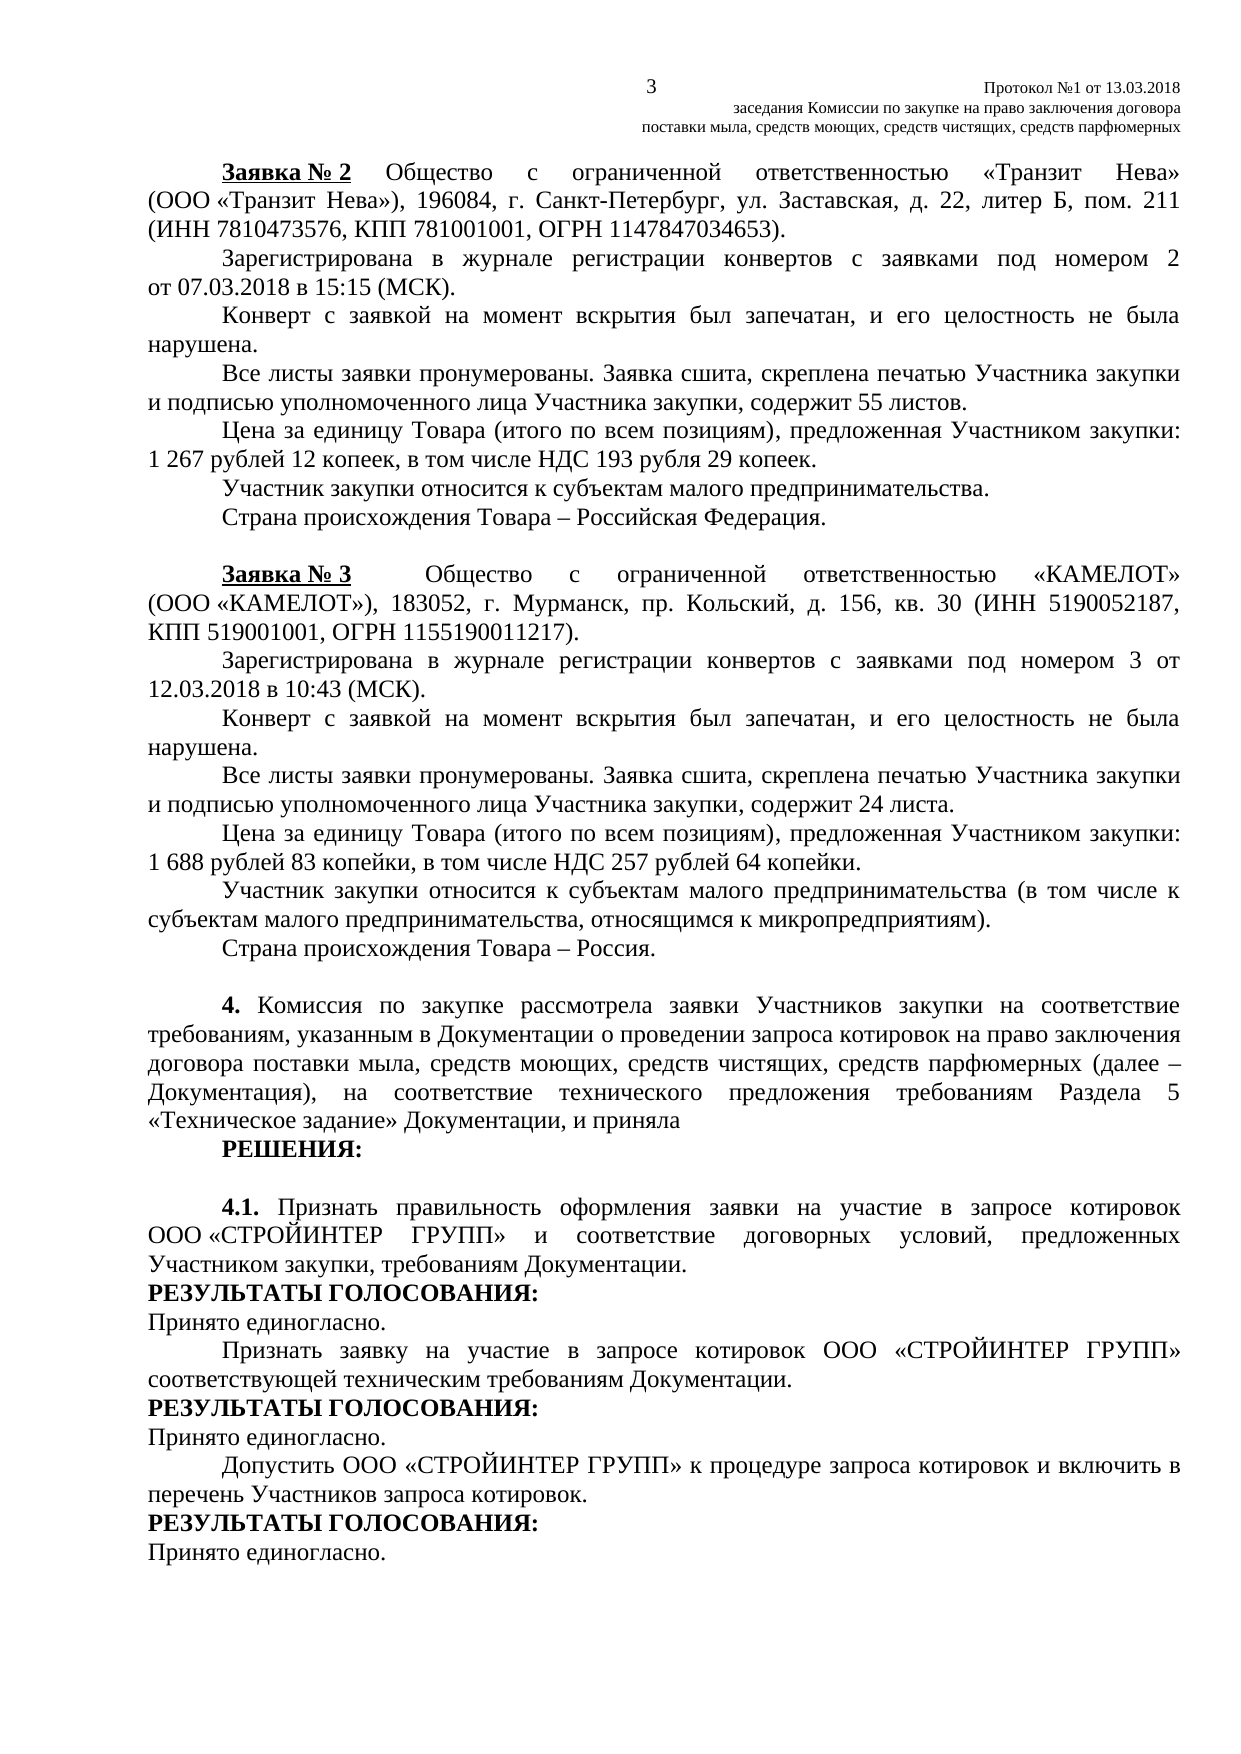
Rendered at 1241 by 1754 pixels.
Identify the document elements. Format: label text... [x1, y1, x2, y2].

text Цена за единицу Товара (итого по всем позициям), предложенная Участником закупки: 1 688 рублей 83 копейки, в том числе НДС 257 рублей 64 копейки. [148, 818, 1181, 875]
text Конверт с заявкой на момент вскрытия был запечатан, и его целостность не была нарушена. [148, 703, 1181, 760]
text Цена за единицу Товара (итого по всем позициям), предложенная Участником закупки: 1 267 рублей 12 копеек, в том числе НДС 193 рубля 29 копеек. [148, 415, 1181, 473]
text РЕШЕНИЯ: [148, 1134, 1181, 1163]
text Допустить ООО «СТРОЙИНТЕР ГРУПП» к процедуре запроса котировок и включить в перечень Участников запроса котировок. [148, 1450, 1181, 1508]
text Страна происхождения Товара – Российская Федерация. [148, 502, 1181, 530]
text РЕЗУЛЬТАТЫ ГОЛОСОВАНИЯ: [148, 1508, 1181, 1537]
text Заявка № 3 Общество с ограниченной ответственностью «КАМЕЛОТ» (ООО «КАМЕЛОТ»), 183052, г. Мурманск, пр. Кольский, д. 156, кв. 30 (ИНН 5190052187, КПП 519001001, ОГРН 1155190011217). [148, 559, 1181, 645]
text Признать заявку на участие в запросе котировок ООО «СТРОЙИНТЕР ГРУПП» соответствующей техническим требованиям Документации. [148, 1335, 1181, 1393]
text Конверт с заявкой на момент вскрытия был запечатан, и его целостность не была нарушена. [148, 300, 1181, 358]
text Участник закупки относится к субъектам малого предпринимательства. [148, 473, 1181, 502]
text Страна происхождения Товара – Россия. [148, 933, 1181, 962]
text Все листы заявки пронумерованы. Заявка сшита, скреплена печатью Участника закупки и подписью уполномоченного лица Участника закупки, содержит 55 листов. [148, 358, 1181, 415]
text РЕЗУЛЬТАТЫ ГОЛОСОВАНИЯ: [148, 1393, 1181, 1422]
subtitle 4.1. Признать правильность оформления заявки на участие в запросе котировок ООО «СТРОЙИНТЕР ГРУПП» и соответствие договорных условий, предложенных Участником закупки, требованиям Документации. [148, 1192, 1181, 1278]
text Принято единогласно. [148, 1537, 1181, 1565]
text РЕЗУЛЬТАТЫ ГОЛОСОВАНИЯ: [148, 1278, 1181, 1307]
text Зарегистрирована в журнале регистрации конвертов с заявками под номером 3 от 12.03.2018 в 10:43 (МСК). [148, 645, 1181, 703]
text Принято единогласно. [148, 1307, 1181, 1335]
text Заявка № 2 Общество с ограниченной ответственностью «Транзит Нева» (ООО «Транзит Нева»), 196084, г. Санкт-Петербург, ул. Заставская, д. 22, литер Б, пом. 211 (ИНН 7810473576, КПП 781001001, ОГРН 1147847034653). [148, 157, 1181, 243]
text Принято единогласно. [148, 1422, 1181, 1450]
text Все листы заявки пронумерованы. Заявка сшита, скреплена печатью Участника закупки и подписью уполномоченного лица Участника закупки, содержит 24 листа. [148, 760, 1181, 818]
text Зарегистрирована в журнале регистрации конвертов с заявками под номером 2 от 07.03.2018 в 15:15 (МСК). [148, 243, 1181, 300]
text Участник закупки относится к субъектам малого предпринимательства (в том числе к субъектам малого предпринимательства, относящимся к микропредприятиям). [148, 875, 1181, 933]
text 4. Комиссия по закупке рассмотрела заявки Участников закупки на соответствие требованиям, указанным в Документации о проведении запроса котировок на право заключения договора поставки мыла, средств моющих, средств чистящих, средств парфюмерных (далее – Документация), на соответствие технического предложения требованиям Раздела 5 «Техническое задание» Документации, и приняла [148, 990, 1181, 1134]
